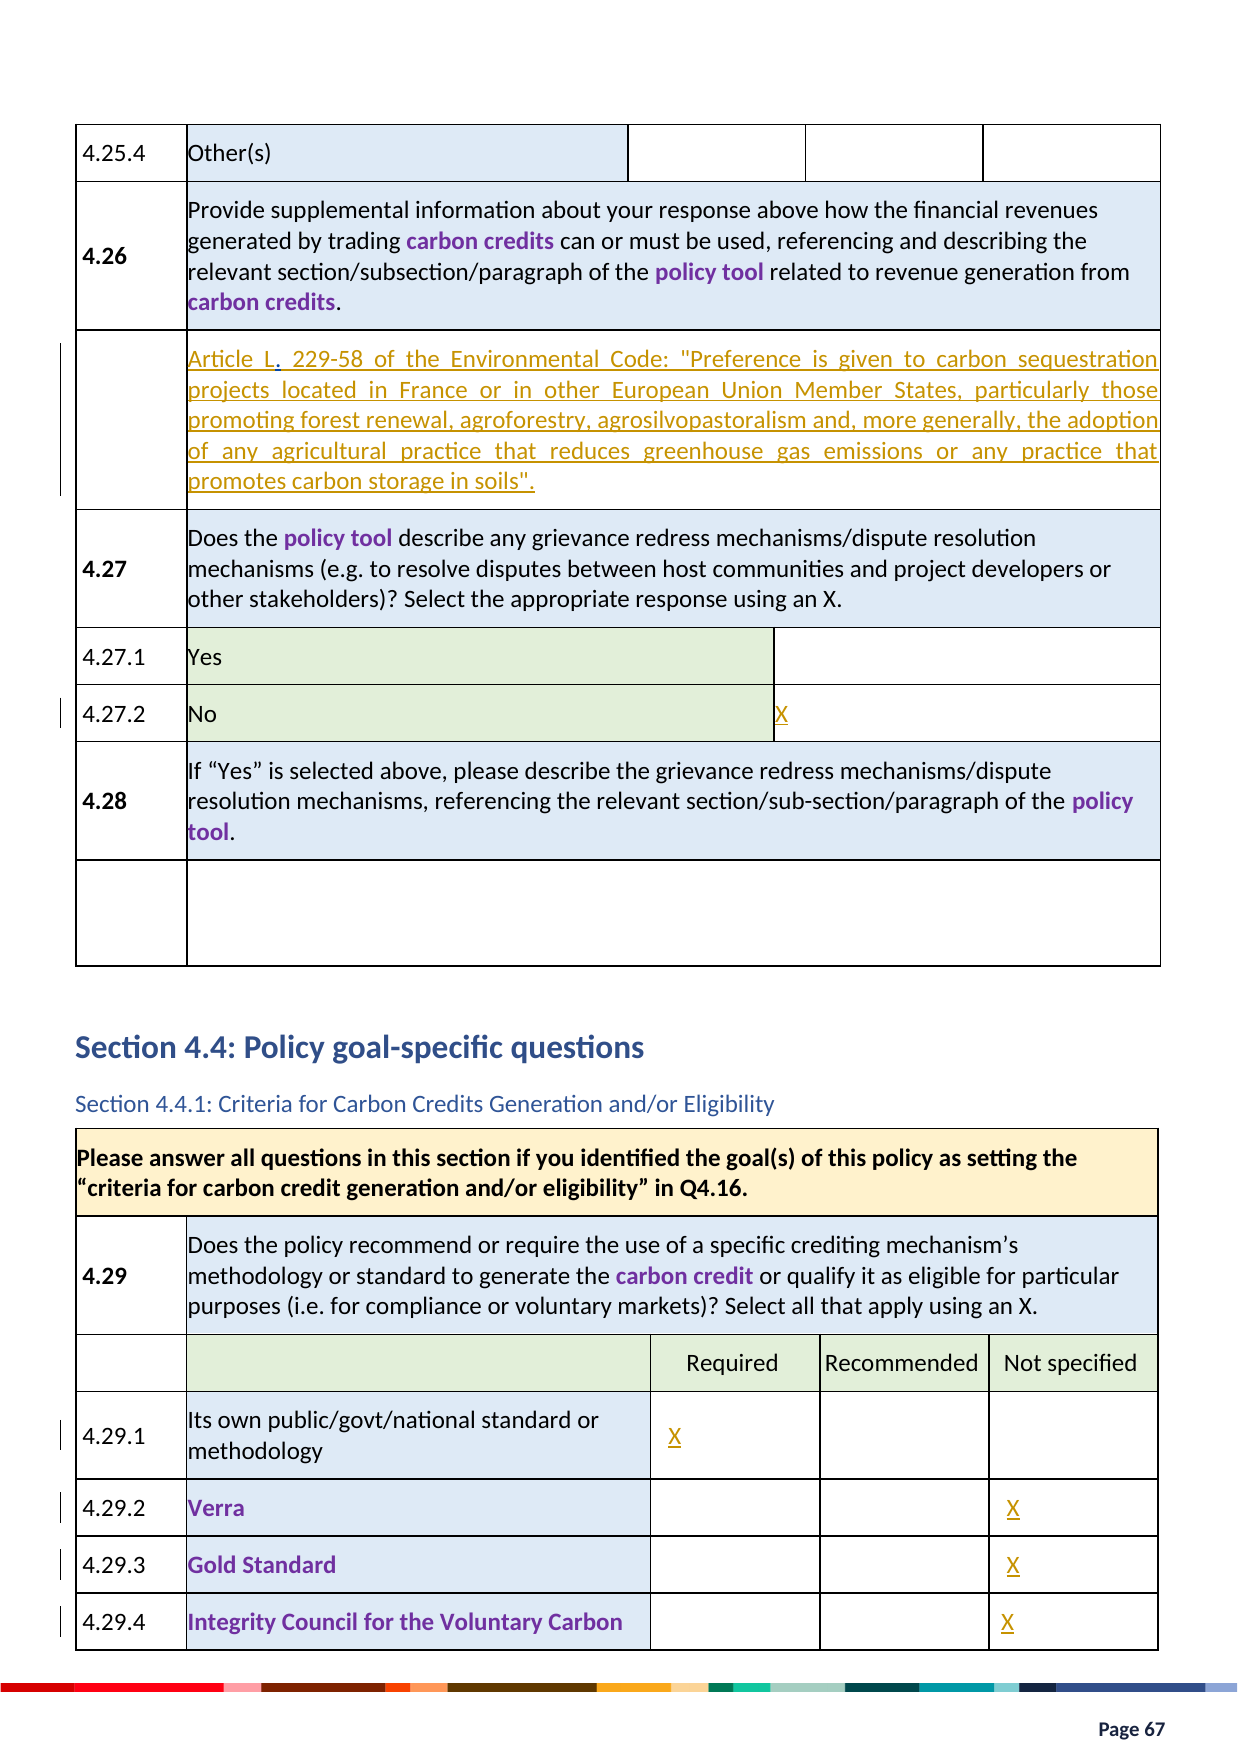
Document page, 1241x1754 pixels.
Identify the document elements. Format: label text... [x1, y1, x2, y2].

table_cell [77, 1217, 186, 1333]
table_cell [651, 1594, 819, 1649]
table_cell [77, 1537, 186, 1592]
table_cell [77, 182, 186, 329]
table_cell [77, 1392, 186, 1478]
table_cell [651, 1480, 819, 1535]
subtitle Section 4.4.1: Criteria for Carbon Credits Generation and/or Eligibility [75, 1084, 1165, 1119]
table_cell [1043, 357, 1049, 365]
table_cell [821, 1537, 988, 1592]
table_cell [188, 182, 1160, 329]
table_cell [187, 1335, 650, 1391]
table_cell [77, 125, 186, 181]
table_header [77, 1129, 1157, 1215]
subtitle Section 4.4: Policy goal-specific questions [75, 1026, 1165, 1067]
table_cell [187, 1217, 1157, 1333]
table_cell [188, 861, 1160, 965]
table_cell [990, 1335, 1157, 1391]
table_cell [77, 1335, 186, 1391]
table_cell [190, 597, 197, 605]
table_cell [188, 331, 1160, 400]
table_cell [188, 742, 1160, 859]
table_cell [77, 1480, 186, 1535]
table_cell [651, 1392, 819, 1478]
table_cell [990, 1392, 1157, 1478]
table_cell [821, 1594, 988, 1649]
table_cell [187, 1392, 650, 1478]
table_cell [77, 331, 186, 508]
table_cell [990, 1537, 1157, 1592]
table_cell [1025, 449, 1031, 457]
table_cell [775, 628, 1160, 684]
picture [0, 1683, 1236, 1692]
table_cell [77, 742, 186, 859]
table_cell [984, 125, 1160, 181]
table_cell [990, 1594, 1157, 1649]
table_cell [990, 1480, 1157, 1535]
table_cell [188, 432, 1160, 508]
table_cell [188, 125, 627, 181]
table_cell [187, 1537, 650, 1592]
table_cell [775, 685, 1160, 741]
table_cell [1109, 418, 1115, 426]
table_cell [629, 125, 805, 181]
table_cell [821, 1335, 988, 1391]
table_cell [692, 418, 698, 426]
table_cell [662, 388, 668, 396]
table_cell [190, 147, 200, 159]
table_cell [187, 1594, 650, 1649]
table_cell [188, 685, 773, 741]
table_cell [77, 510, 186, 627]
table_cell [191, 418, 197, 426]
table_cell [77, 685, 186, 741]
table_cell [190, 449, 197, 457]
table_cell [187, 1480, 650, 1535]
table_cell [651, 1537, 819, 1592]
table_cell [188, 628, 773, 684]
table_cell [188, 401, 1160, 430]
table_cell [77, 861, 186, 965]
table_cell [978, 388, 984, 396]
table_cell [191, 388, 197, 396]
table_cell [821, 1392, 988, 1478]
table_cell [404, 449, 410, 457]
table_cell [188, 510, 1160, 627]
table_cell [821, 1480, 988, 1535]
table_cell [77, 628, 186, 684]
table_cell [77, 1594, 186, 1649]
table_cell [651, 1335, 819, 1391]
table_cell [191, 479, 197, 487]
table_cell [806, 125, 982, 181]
